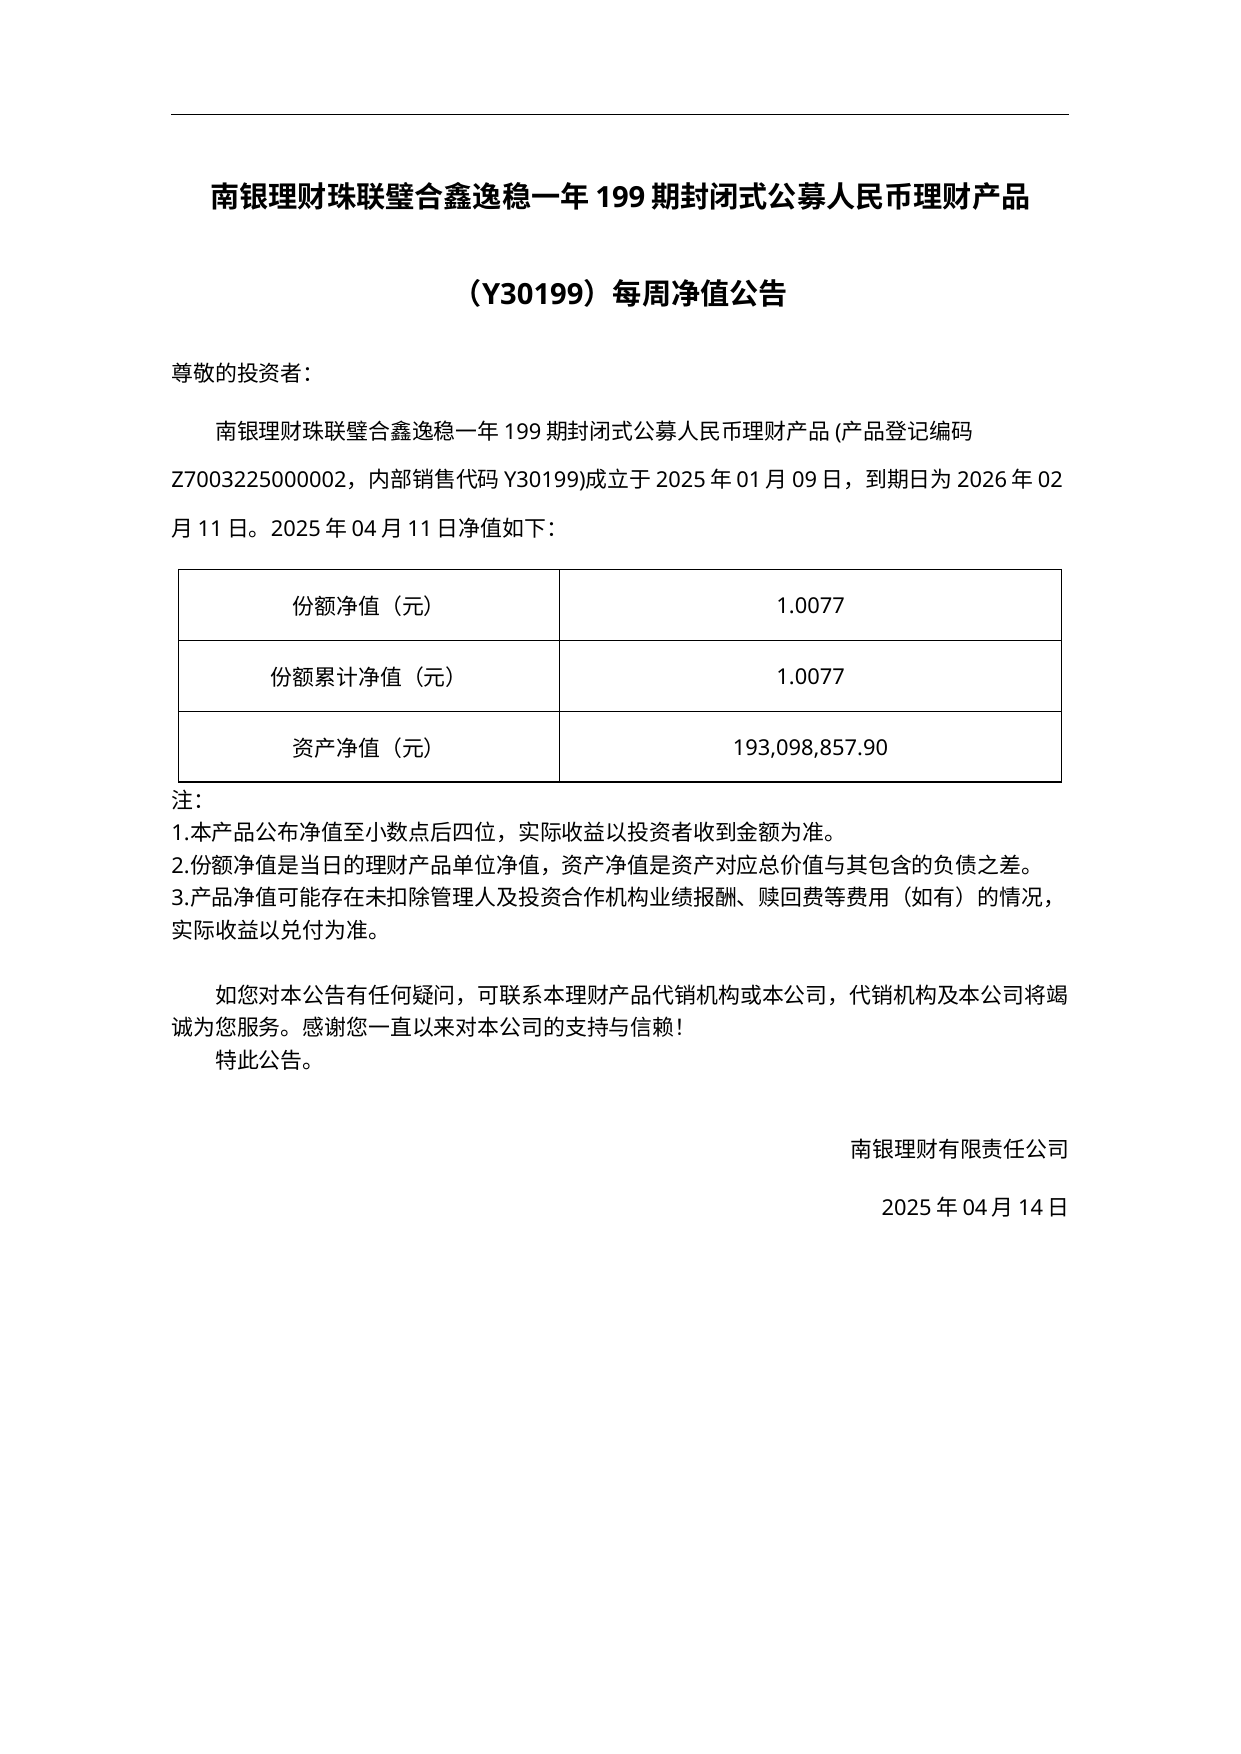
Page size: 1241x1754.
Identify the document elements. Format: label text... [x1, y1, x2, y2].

text 2025年04月14日 [171, 1190, 1069, 1222]
text 2.份额净值是当日的理财产品单位净值，资产净值是资产对应总价值与其包含的负债之差。 [171, 847, 1069, 880]
table_cell 份额累计净值（元） [179, 641, 559, 711]
text 南银理财珠联璧合鑫逸稳一年199期封闭式公募人民币理财产品 (产品登记编码Z7003225000002，内部销售代码Y30199)成立于2025年01月09日，到期日为2026年02月11日。2025年04月11日净值如下： [171, 413, 1069, 543]
text 3.产品净值可能存在未扣除管理人及投资合作机构业绩报酬、赎回费等费用（如有）的情况，实际收益以兑付为准。 [171, 880, 1069, 945]
text 南银理财珠联璧合鑫逸稳一年199期封闭式公募人民币理财产品（Y30199）每周净值公告 [171, 162, 1069, 324]
table_cell 193,098,857.90 [560, 712, 1061, 781]
text 注： [171, 782, 1069, 815]
table_cell 1.0077 [560, 641, 1061, 711]
table_header 1.0077 [560, 570, 1061, 640]
table_header 份额净值（元） [179, 570, 559, 640]
table_cell 资产净值（元） [179, 712, 559, 781]
text 南银理财有限责任公司 [171, 1132, 1069, 1164]
text 1.本产品公布净值至小数点后四位，实际收益以投资者收到金额为准。 [171, 815, 1069, 847]
text 尊敬的投资者： [171, 355, 1069, 388]
text 特此公告。 [171, 1042, 1069, 1075]
text 如您对本公告有任何疑问，可联系本理财产品代销机构或本公司，代销机构及本公司将竭诚为您服务。感谢您一直以来对本公司的支持与信赖！ [171, 977, 1069, 1042]
